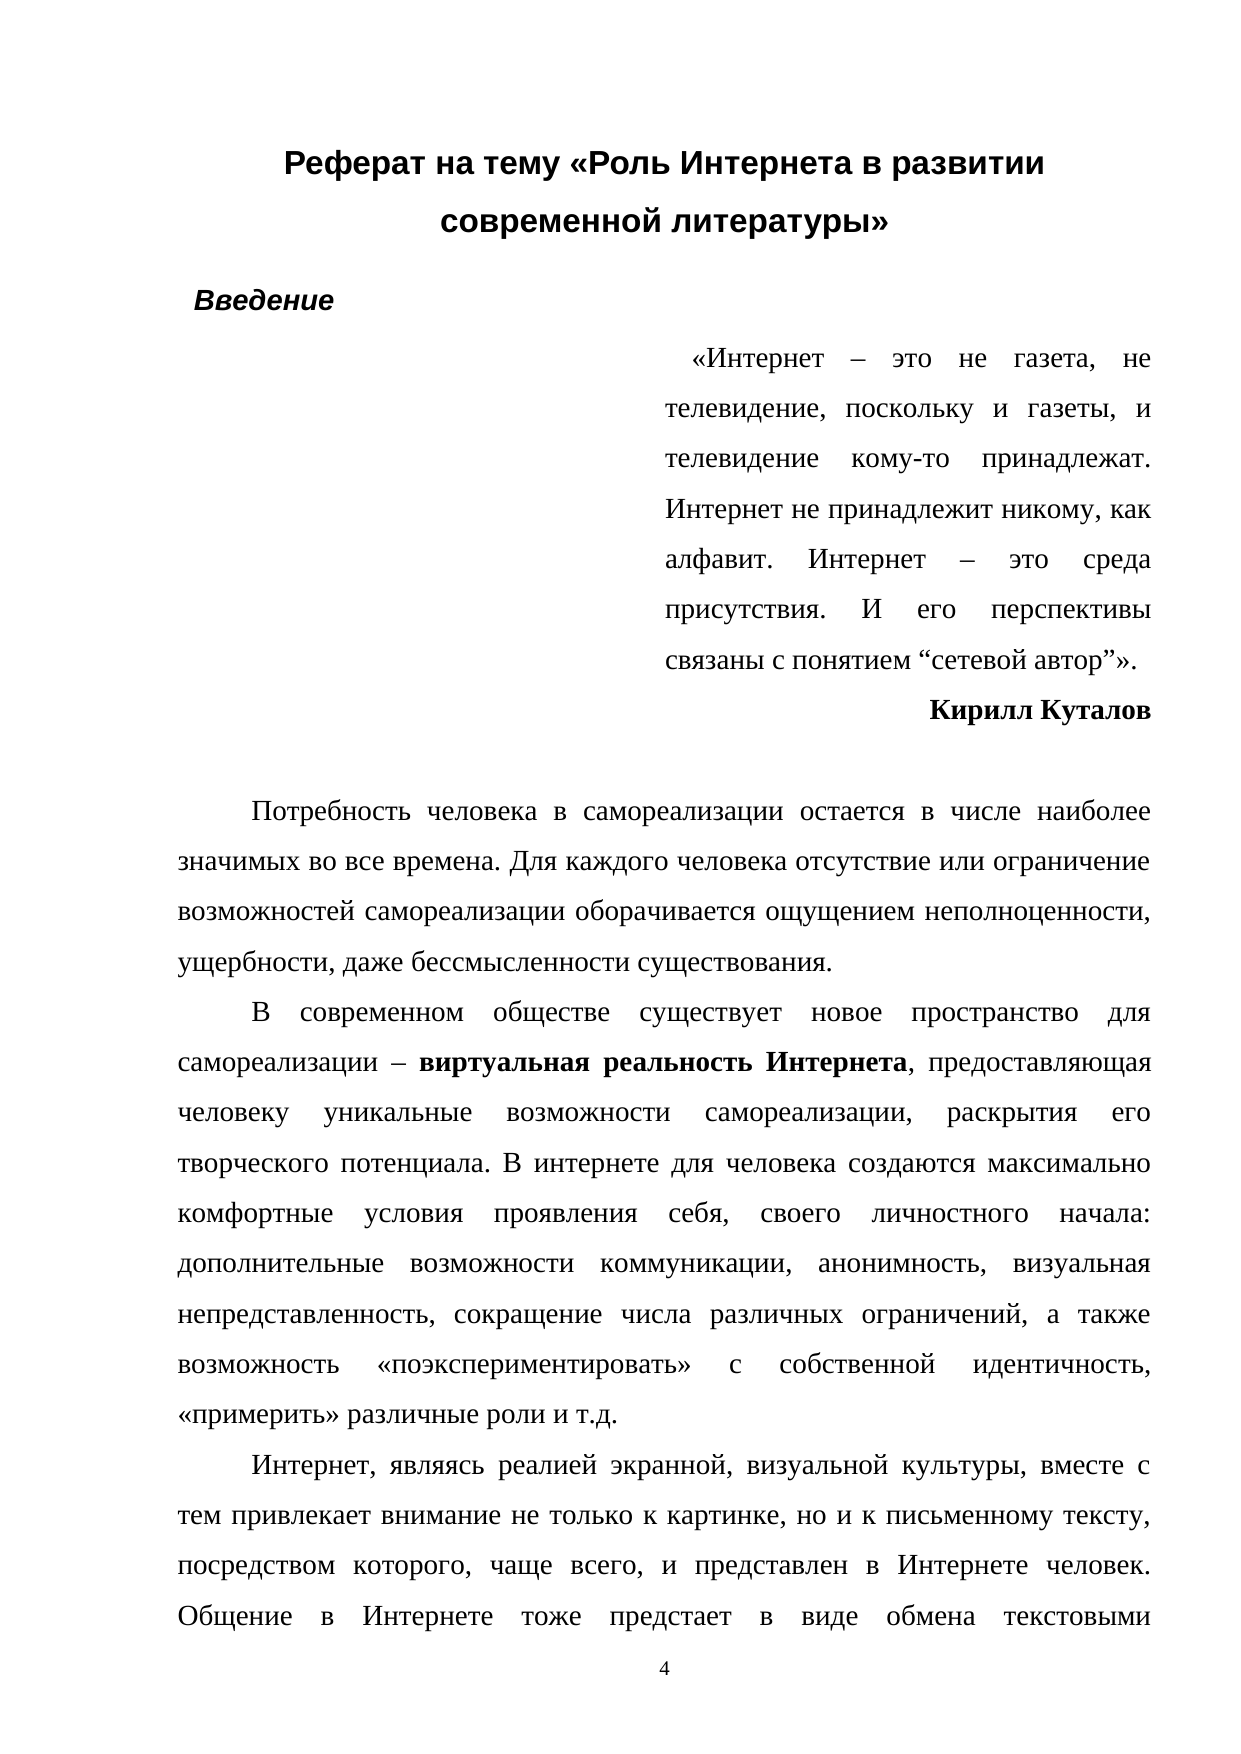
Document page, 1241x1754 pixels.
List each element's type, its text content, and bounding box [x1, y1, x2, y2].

text Потребность человека в самореализации остается в числе наиболее значимых во все времена. Для каждого человека отсутствие или ограничение возможностей самореализации оборачивается ощущением неполноценности, ущербности, даже бессмысленности существования. [177, 793, 1152, 977]
subtitle Введение [177, 283, 1152, 317]
text Кирилл Куталов [665, 692, 1152, 726]
text В современном обществе существует новое пространство для самореализации – виртуальная реальность Интернета, предоставляющая человеку уникальные возможности самореализации, раскрытия его творческого потенциала. В интернете для человека создаются максимально комфортные условия проявления себя, своего личностного начала: дополнительные возможности коммуникации, анонимность, визуальная непредставленность, сокращение числа различных ограничений, а также возможность «поэкспериментировать» с собственной идентичность, «примерить» различные роли и т.д. [177, 994, 1152, 1430]
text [177, 1447, 1152, 1631]
subtitle Реферат на тему «Роль Интернета в развитии современной литературы» [177, 143, 1152, 239]
text «Интернет – это не газета, не телевидение, поскольку и газеты, и телевидение кому-то принадлежат. Интернет не принадлежит никому, как алфавит. Интернет – это среда присутствия. И его перспективы связаны с понятием “сетевой автор”». [665, 340, 1152, 675]
